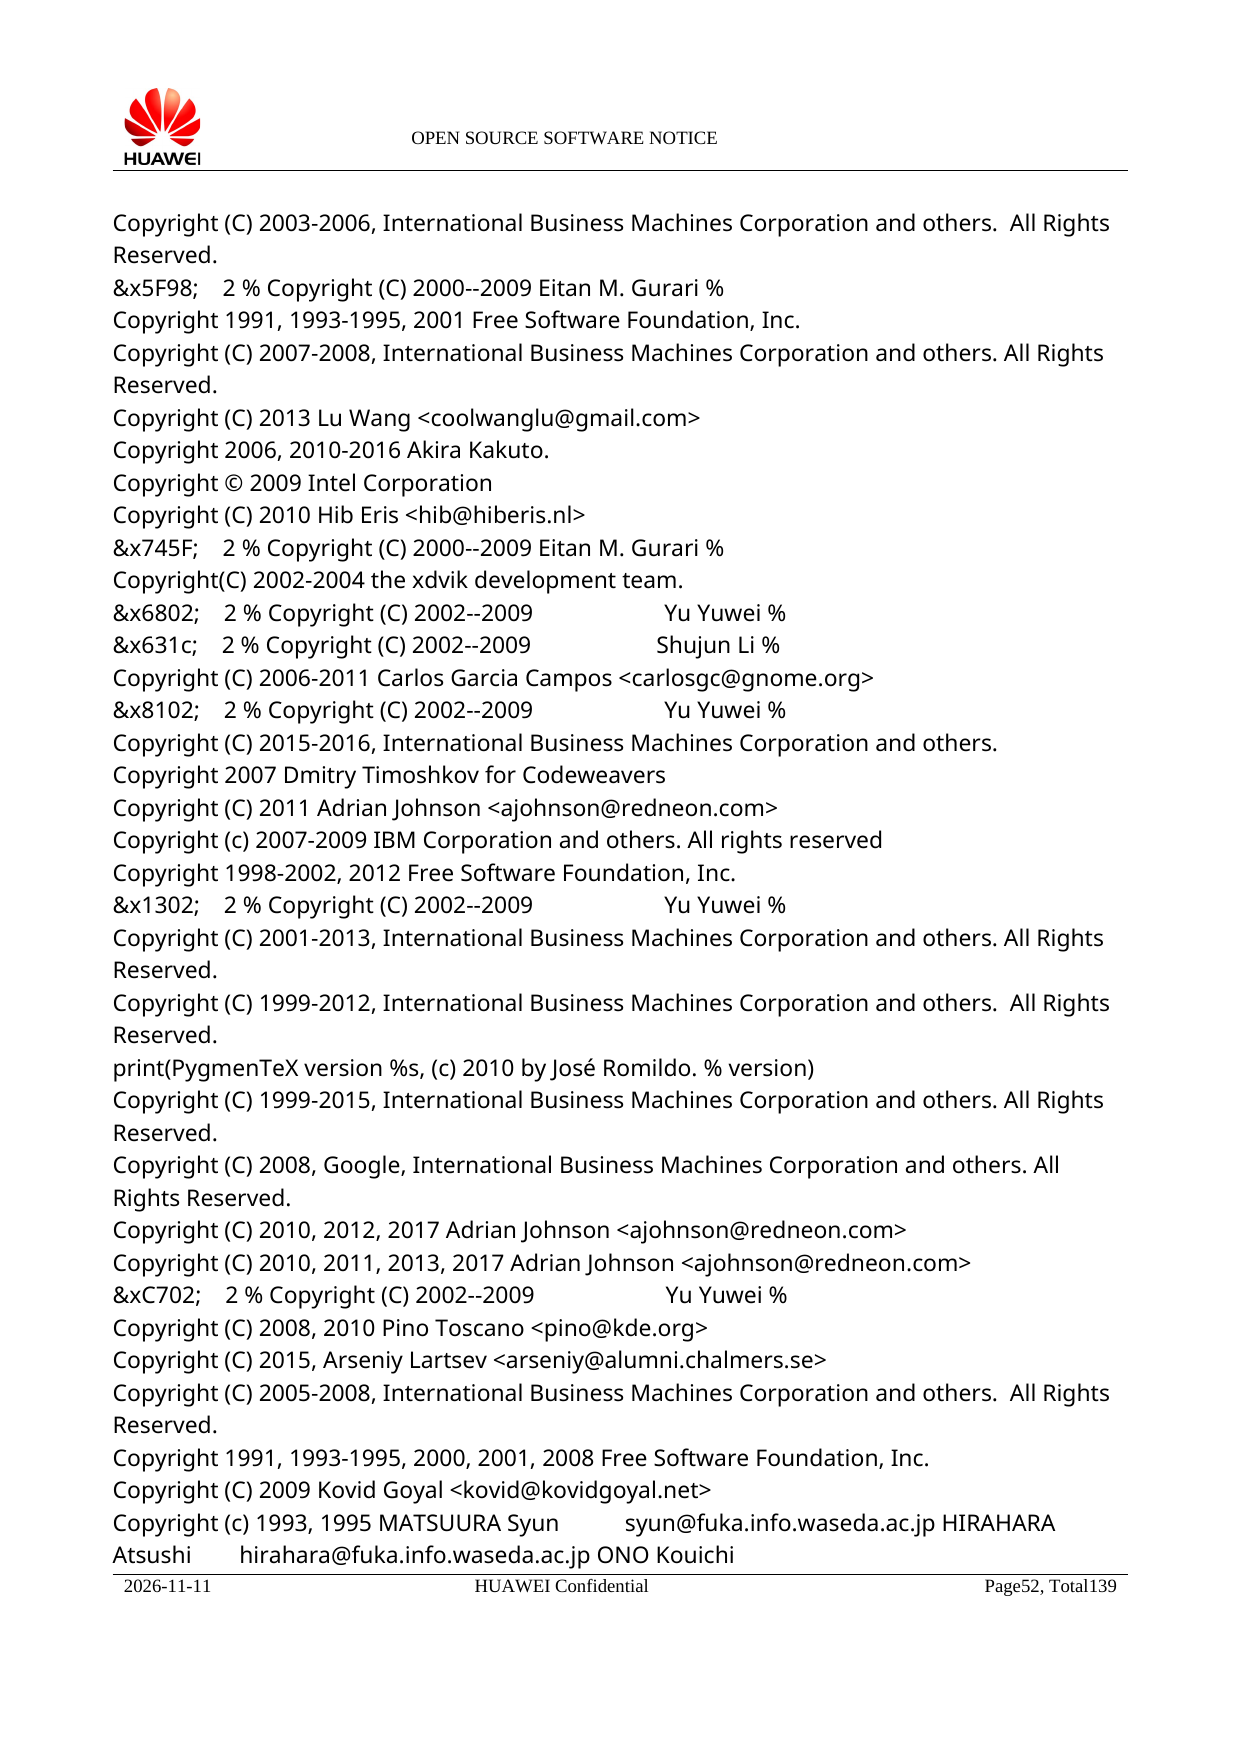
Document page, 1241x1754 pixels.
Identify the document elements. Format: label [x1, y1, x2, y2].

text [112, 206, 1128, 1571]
picture [124, 88, 201, 165]
